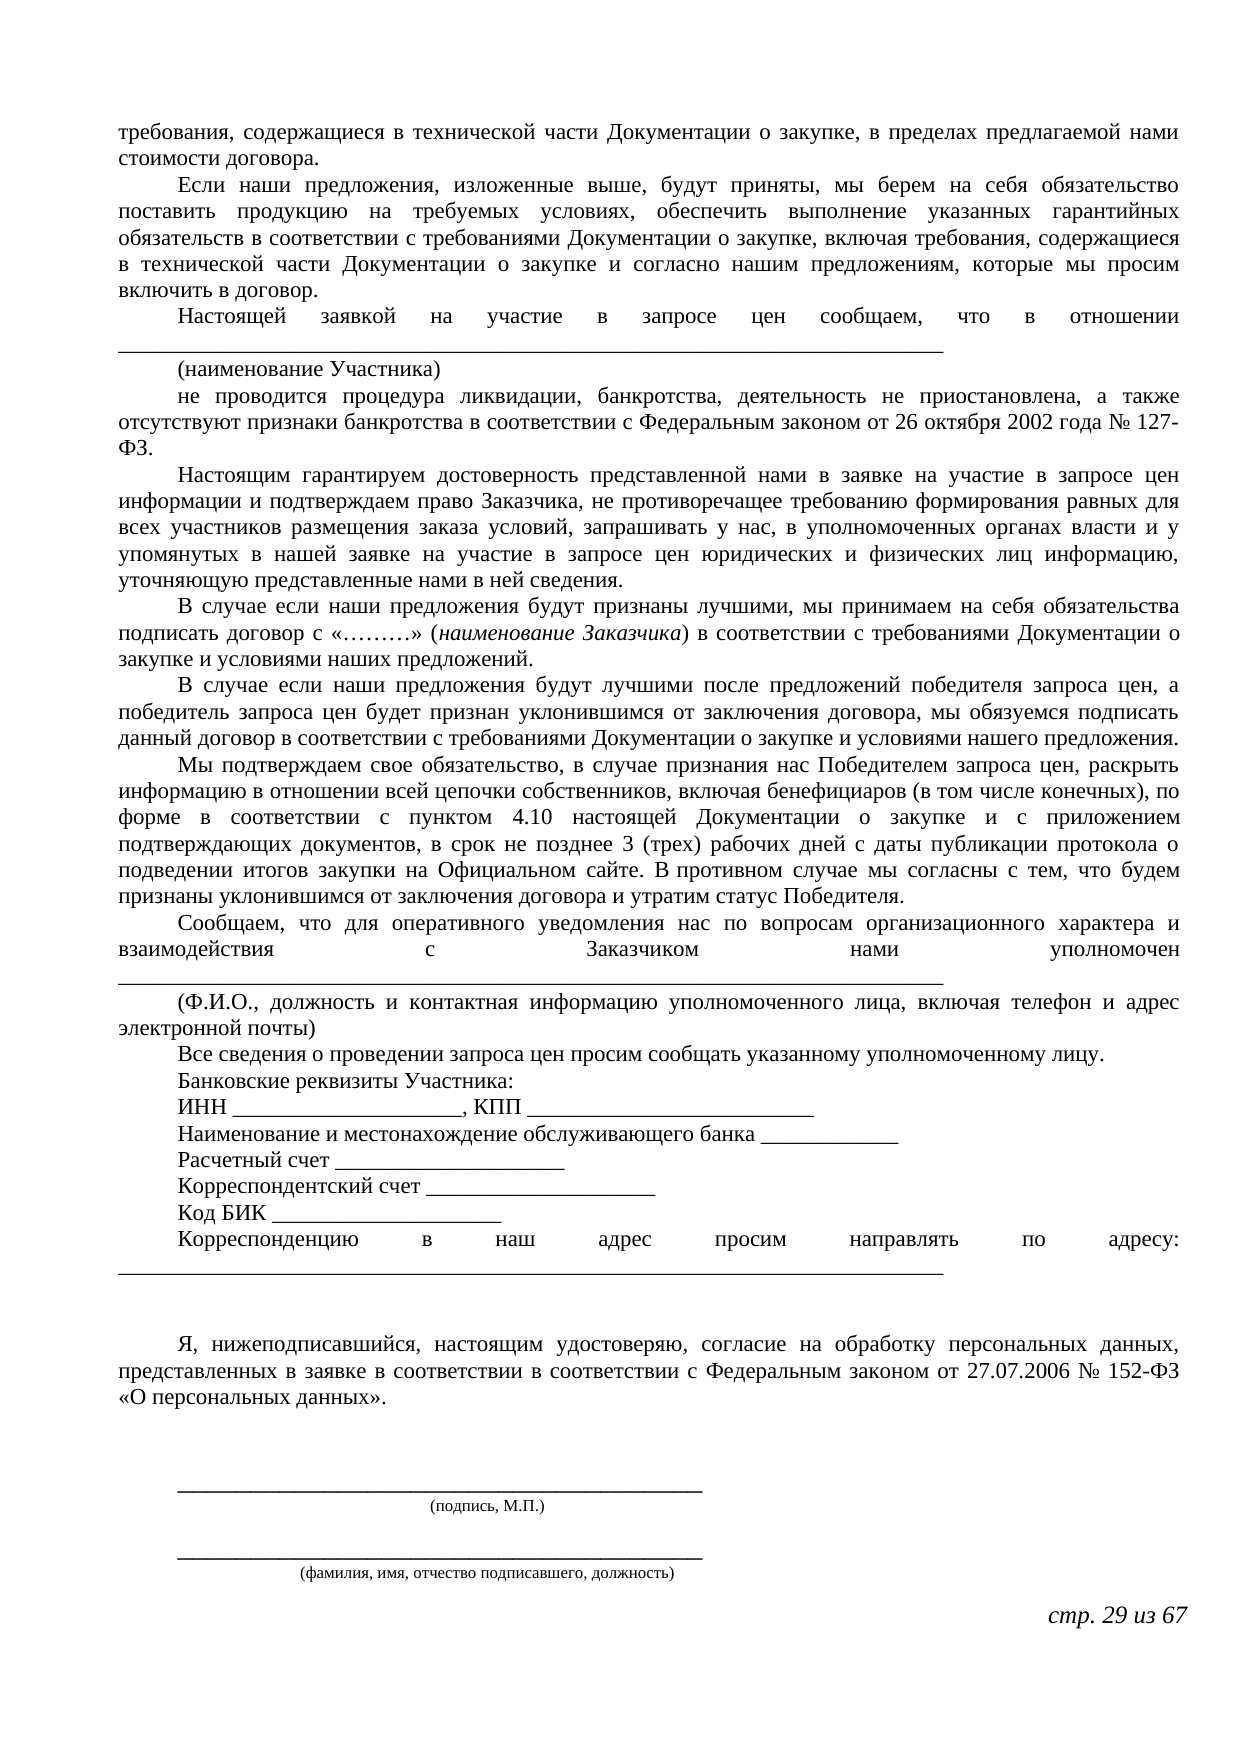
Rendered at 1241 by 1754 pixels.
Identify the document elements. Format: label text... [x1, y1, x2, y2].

text Все сведения о проведении запроса цен просим сообщать указанному уполномоченному лицу. [118, 1041, 1181, 1067]
text Сообщаем, что для оперативного уведомления нас по вопросам организационного характера и взаимодействия с Заказчиком нами уполномочен ________________________________________________________________________ [118, 909, 1181, 988]
text Код БИК ____________________ [118, 1199, 1181, 1225]
text Расчетный счет ____________________ [118, 1146, 1181, 1172]
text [118, 118, 1181, 171]
text ____________________________________ [118, 1529, 1181, 1563]
text Я, нижеподписавшийся, настоящим удостоверяю, согласие на обработку персональных данных, представленных в заявке в соответствии в соответствии с Федеральным законом от 27.07.2006 № 152-ФЗ «О персональных данных». [118, 1330, 1181, 1409]
text Корреспонденцию в наш адрес просим направлять по адресу: ________________________________________________________________________ [118, 1225, 1181, 1278]
text Настоящим гарантируем достоверность представленной нами в заявке на участие в запросе цен информации и подтверждаем право Заказчика, не противоречащее требованию формирования равных для всех участников размещения заказа условий, запрашивать у нас, в уполномоченных органах власти и у упомянутых в нашей заявке на участие в запросе цен юридических и физических лиц информацию, уточняющую представленные нами в ней сведения. [118, 461, 1181, 592]
text ИНН ____________________, КПП _________________________ [118, 1093, 1181, 1119]
text ____________________________________ [118, 1462, 1181, 1496]
text (фамилия, имя, отчество подписавшего, должность) [118, 1563, 797, 1596]
text (подпись, М.П.) [118, 1496, 797, 1529]
text В случае если наши предложения будут признаны лучшими, мы принимаем на себя обязательства подписать договор с «………» (наименование Заказчика) в соответствии с требованиями Документации о закупке и условиями наших предложений. [118, 592, 1181, 672]
text Корреспондентский счет ____________________ [118, 1172, 1181, 1199]
text В случае если наши предложения будут лучшими после предложений победителя запроса цен, а победитель запроса цен будет признан уклонившимся от заключения договора, мы обязуемся подписать данный договор в соответствии с требованиями Документации о закупке и условиями нашего предложения. [118, 672, 1181, 751]
text Если наши предложения, изложенные выше, будут приняты, мы берем на себя обязательство поставить продукцию на требуемых условиях, обеспечить выполнение указанных гарантийных обязательств в соответствии с требованиями Документации о закупке, включая требования, содержащиеся в технической части Документации о закупке и согласно нашим предложениям, которые мы просим включить в договор. [118, 171, 1181, 303]
text Настоящей заявкой на участие в запросе цен сообщаем, что в отношении ________________________________________________________________________ [118, 303, 1181, 355]
text (наименование Участника) [118, 355, 1181, 382]
text (Ф.И.О., должность и контактная информацию уполномоченного лица, включая телефон и адрес электронной почты) [118, 988, 1181, 1041]
text Мы подтверждаем свое обязательство, в случае признания нас Победителем запроса цен, раскрыть информацию в отношении всей цепочки собственников, включая бенефициаров (в том числе конечных), по форме в соответствии с пунктом 4.10 настоящей Документации о закупке и с приложением подтверждающих документов, в срок не позднее 3 (трех) рабочих дней с даты публикации протокола о подведении итогов закупки на Официальном сайте. В противном случае мы согласны с тем, что будем признаны уклонившимся от заключения договора и утратим статус Победителя. [118, 751, 1181, 909]
text Банковские реквизиты Участника: [118, 1067, 1181, 1093]
text Наименование и местонахождение обслуживающего банка ____________ [118, 1119, 1181, 1146]
text не проводится процедура ликвидации, банкротства, деятельность не приостановлена, а также отсутствуют признаки банкротства в соответствии с Федеральным законом от 26 октября 2002 года № 127-ФЗ. [118, 382, 1181, 461]
